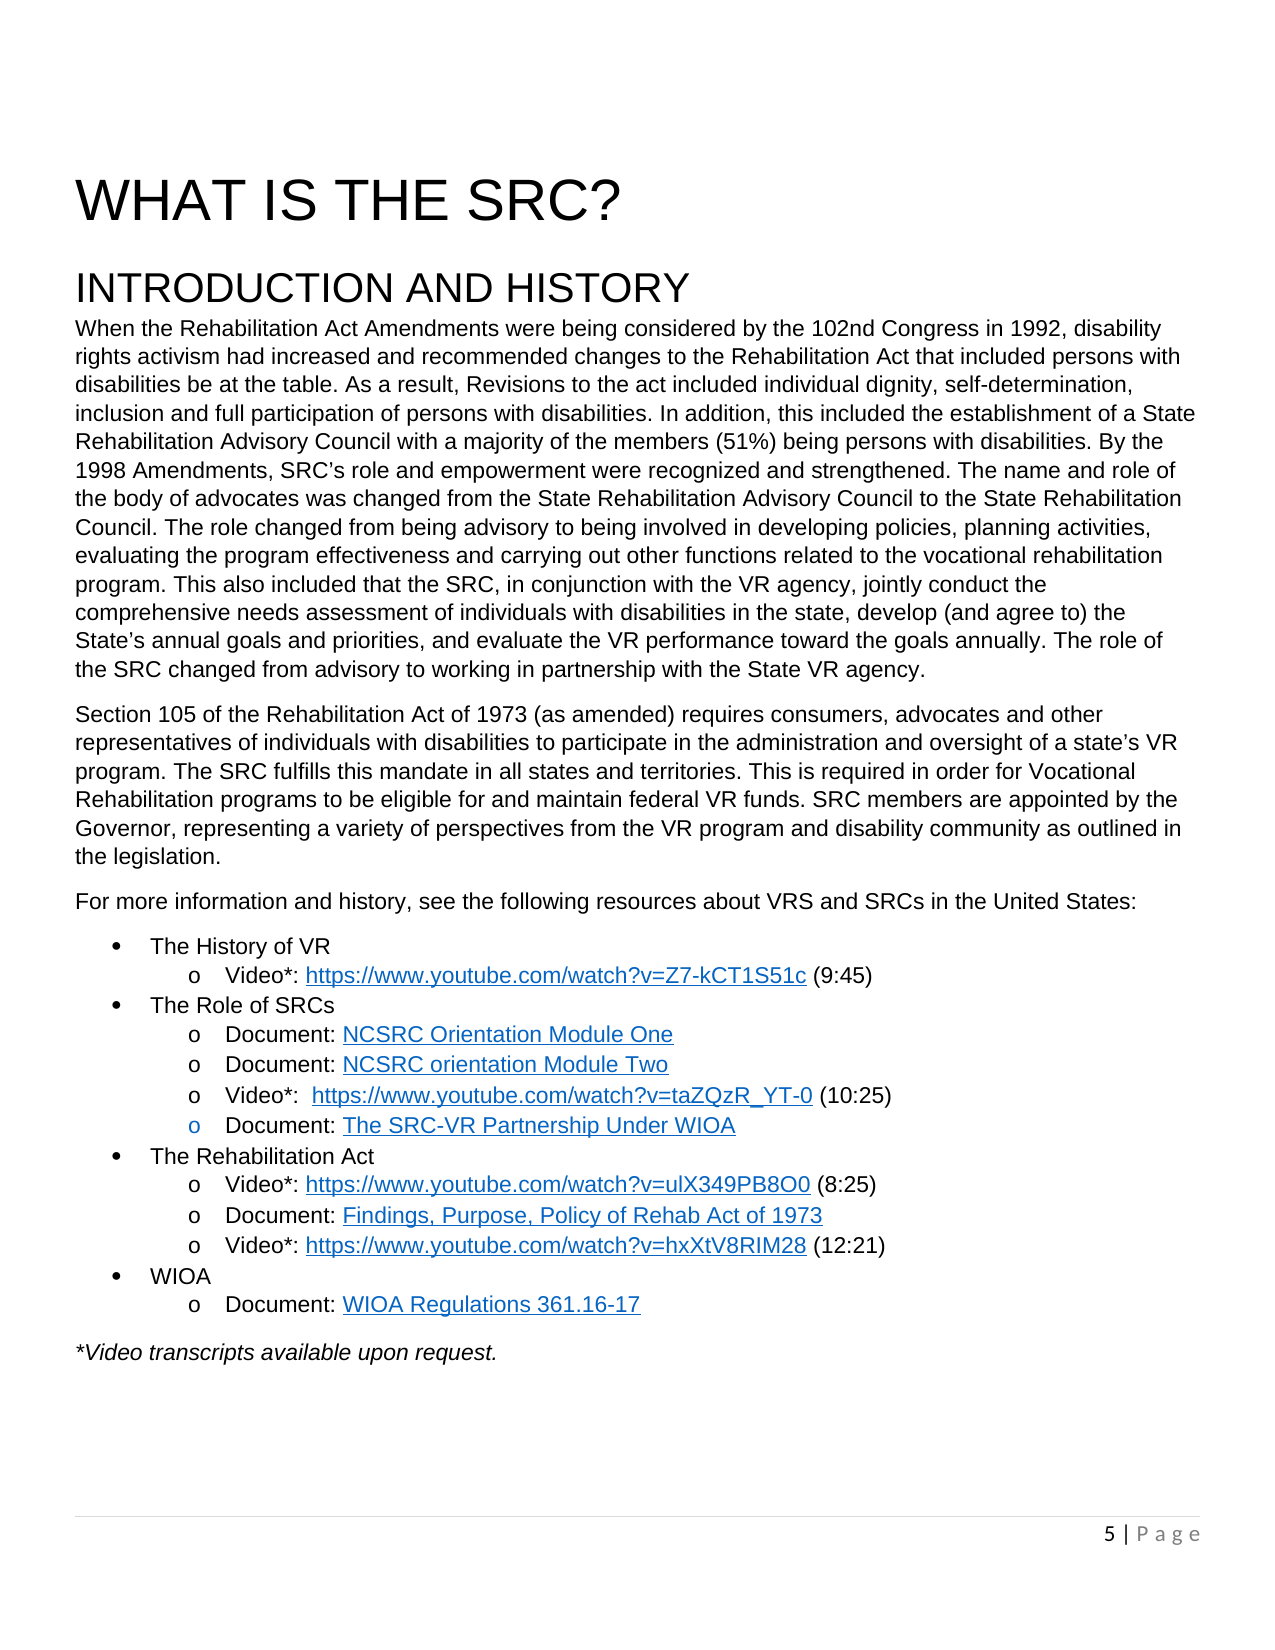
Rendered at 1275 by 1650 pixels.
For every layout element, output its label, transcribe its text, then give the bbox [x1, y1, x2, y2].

text Section 105 of the Rehabilitation Act of 1973 (as amended) requires consumers, advocates and other representatives of individuals with disabilities to participate in the administration and oversight of a state’s VR program. The SRC fulfills this mandate in all states and territories. This is required in order for Vocational Rehabilitation programs to be eligible for and maintain federal VR funds. SRC members are appointed by the Governor, representing a variety of perspectives from the VR program and disability community as outlined in the legislation. [75, 701, 1200, 869]
list Video*: https://www.youtube.com/watch?v=taZQzR_YT-0 (10:25) [187, 1082, 1200, 1110]
list Video*: https://www.youtube.com/watch?v=ulX349PB8O0 (8:25) [187, 1171, 1200, 1199]
list Document: NCSRC Orientation Module One [187, 1021, 1200, 1049]
list The History of VR [112, 933, 1200, 960]
subtitle INTRODUCTION AND HISTORY [75, 263, 1200, 311]
list Document: WIOA Regulations 361.16-17 [187, 1291, 1200, 1319]
list WIOA [112, 1263, 1200, 1289]
list Document: NCSRC orientation Module Two [187, 1051, 1200, 1079]
text For more information and history, see the following resources about VRS and SRCs in the United States: [75, 888, 1200, 914]
list The Role of SRCs [112, 992, 1200, 1019]
list Video*: https://www.youtube.com/watch?v=hxXtV8RIM28 (12:21) [187, 1232, 1200, 1261]
text When the Rehabilitation Act Amendments were being considered by the 102nd Congress in 1992, disability rights activism had increased and recommended changes to the Rehabilitation Act that included persons with disabilities be at the table. As a result, Revisions to the act included individual dignity, self-determination, inclusion and full participation of persons with disabilities. In addition, this included the establishment of a State Rehabilitation Advisory Council with a majority of the members (51%) being persons with disabilities. By the 1998 Amendments, SRC’s role and empowerment were recognized and strengthened. The name and role of the body of advocates was changed from the State Rehabilitation Advisory Council to the State Rehabilitation Council. The role changed from being advisory to being involved in developing policies, planning activities, evaluating the program effectiveness and carrying out other functions related to the vocational rehabilitation program. This also included that the SRC, in conjunction with the VR agency, jointly conduct the comprehensive needs assessment of individuals with disabilities in the state, develop (and agree to) the State’s annual goals and priorities, and evaluate the VR performance toward the goals annually. The role of the SRC changed from advisory to working in partnership with the State VR agency. [75, 314, 1200, 682]
subtitle WHAT IS THE SRC? [75, 166, 1200, 233]
list The Rehabilitation Act [112, 1143, 1200, 1169]
list Document: Findings, Purpose, Policy of Rehab Act of 1973 [187, 1202, 1200, 1230]
list Video*: https://www.youtube.com/watch?v=Z7-kCT1S51c (9:45) [187, 962, 1200, 990]
text *Video transcripts available upon request. [75, 1338, 1200, 1365]
list Document: The SRC-VR Partnership Under WIOA [187, 1112, 1200, 1141]
